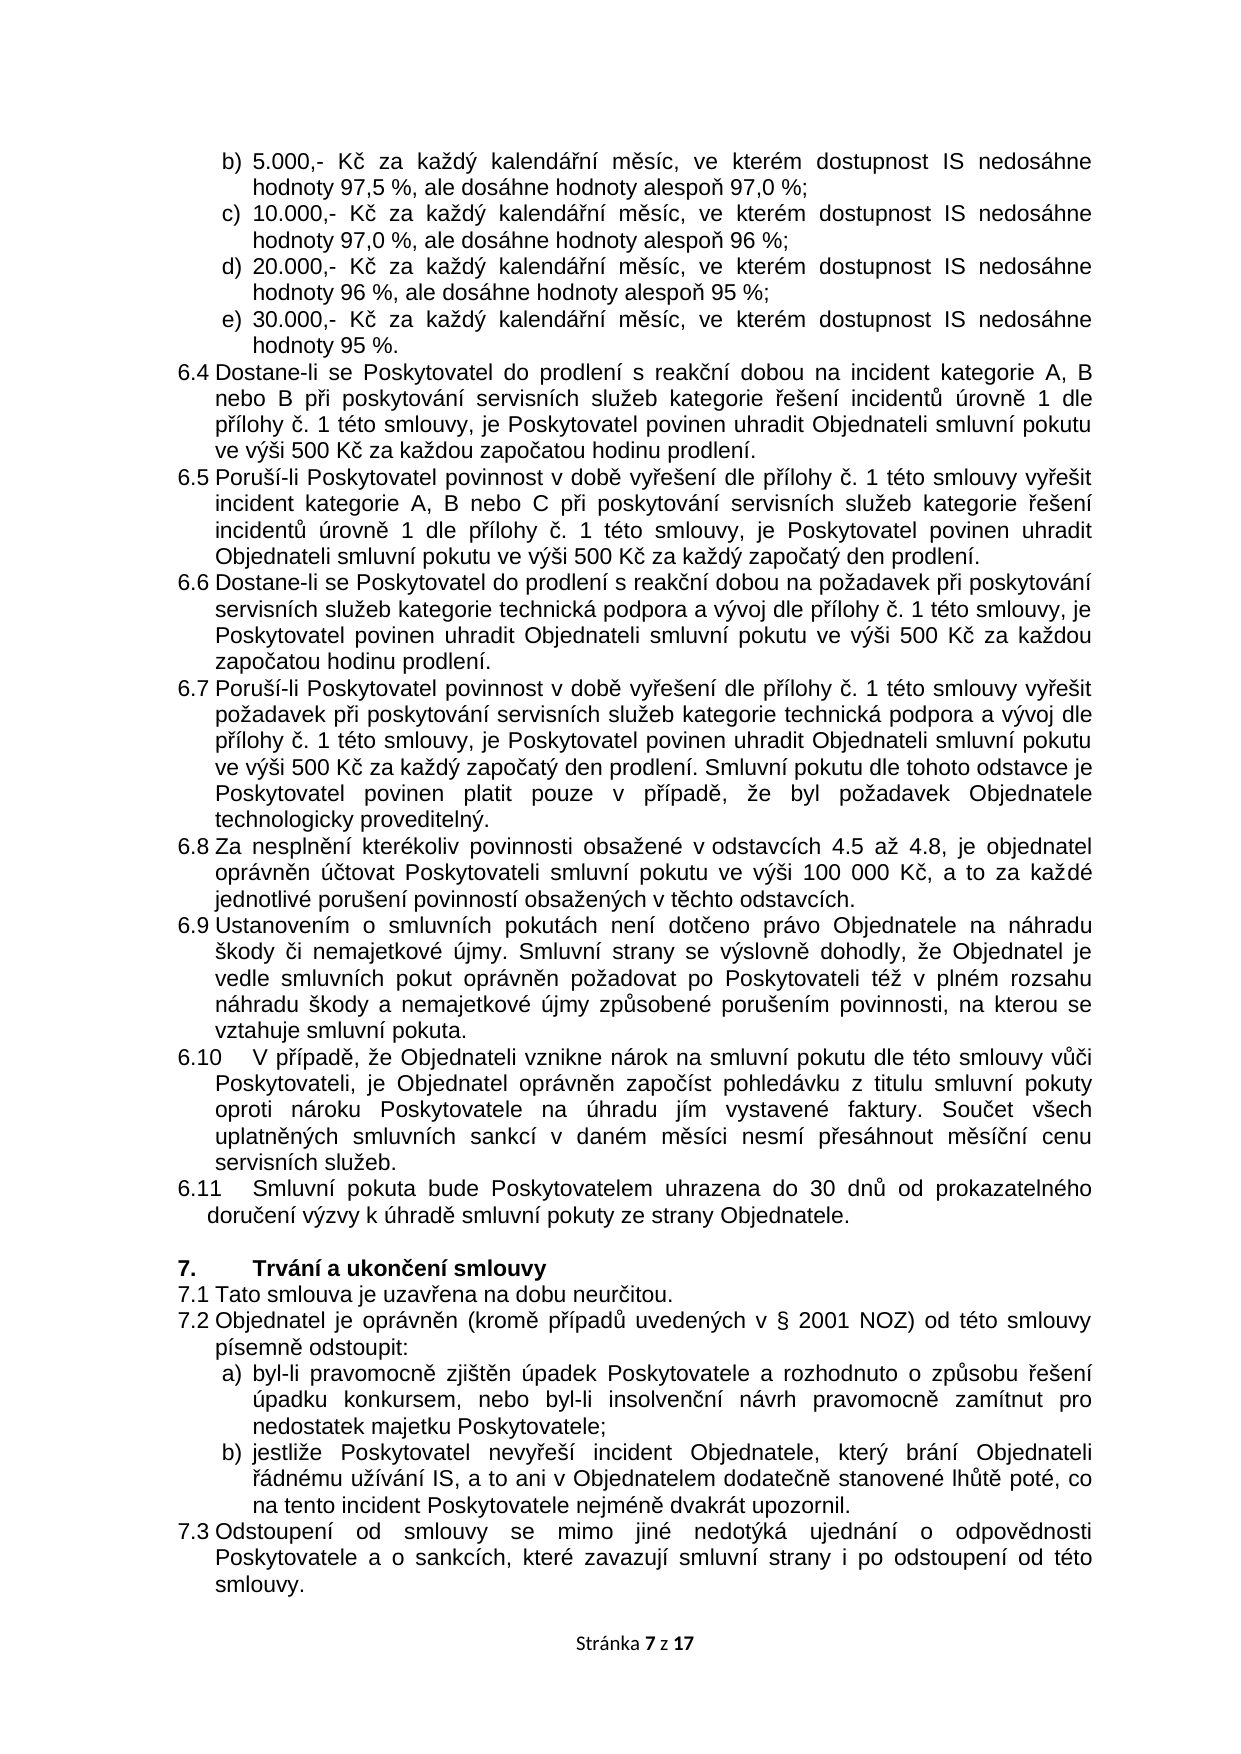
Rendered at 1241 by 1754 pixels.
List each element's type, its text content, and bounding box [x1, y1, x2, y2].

list Trvání a ukončení smlouvy [177, 1254, 1093, 1281]
list Za nesplnění kterékoliv povinnosti obsažené v odstavcích 4.5 až 4.8, je objednatel oprávněn účtovat Poskytovateli smluvní pokutu ve výši 100 000 Kč, a to za každé jednotlivé porušení povinností obsažených v těchto odstavcích. [177, 833, 1093, 912]
list Ustanovením o smluvních pokutách není dotčeno právo Objednatele na náhradu škody či nemajetkové újmy. Smluvní strany se výslovně dohodly, že Objednatel je vedle smluvních pokut oprávněn požadovat po Poskytovateli též v plném rozsahu náhradu škody a nemajetkové újmy způsobené porušením povinnosti, na kterou se vztahuje smluvní pokuta. [177, 912, 1093, 1044]
list Smluvní pokuta bude Poskytovatelem uhrazena do 30 dnů od prokazatelného doručení výzvy k úhradě smluvní pokuty ze strany Objednatele. [177, 1175, 1093, 1228]
list Odstoupení od smlouvy se mimo jiné nedotýká ujednání o odpovědnosti Poskytovatele a o sankcích, které zavazují smluvní strany i po odstoupení od této smlouvy. [177, 1518, 1093, 1597]
list 30.000,- Kč za každý kalendářní měsíc, ve kterém dostupnost IS nedosáhne hodnoty 95 %. [222, 306, 1093, 358]
list Poruší-li Poskytovatel povinnost v době vyřešení dle přílohy č. 1 této smlouvy vyřešit požadavek při poskytování servisních služeb kategorie technická podpora a vývoj dle přílohy č. 1 této smlouvy, je Poskytovatel povinen uhradit Objednateli smluvní pokutu ve výši 500 Kč za každý započatý den prodlení. Smluvní pokutu dle tohoto odstavce je Poskytovatel povinen platit pouze v případě, že byl požadavek Objednatele technologicky proveditelný. [177, 675, 1093, 833]
list Objednatel je oprávněn (kromě případů uvedených v § 2001 NOZ) od této smlouvy písemně odstoupit: [177, 1307, 1093, 1360]
list Dostane-li se Poskytovatel do prodlení s reakční dobou na požadavek při poskytování servisních služeb kategorie technická podpora a vývoj dle přílohy č. 1 této smlouvy, je Poskytovatel povinen uhradit Objednateli smluvní pokutu ve výši 500 Kč za každou započatou hodinu prodlení. [177, 569, 1093, 675]
list Poruší-li Poskytovatel povinnost v době vyřešení dle přílohy č. 1 této smlouvy vyřešit incident kategorie A, B nebo C při poskytování servisních služeb kategorie řešení incidentů úrovně 1 dle přílohy č. 1 této smlouvy, je Poskytovatel povinen uhradit Objednateli smluvní pokutu ve výši 500 Kč za každý započatý den prodlení. [177, 464, 1093, 569]
list byl-li pravomocně zjištěn úpadek Poskytovatele a rozhodnuto o způsobu řešení úpadku konkursem, nebo byl-li insolvenční návrh pravomocně zamítnut pro nedostatek majetku Poskytovatele; [222, 1360, 1093, 1439]
list 5.000,- Kč za každý kalendářní měsíc, ve kterém dostupnost IS nedosáhne hodnoty 97,5 %, ale dosáhne hodnoty alespoň 97,0 %; [222, 148, 1093, 200]
list jestliže Poskytovatel nevyřeší incident Objednatele, který brání Objednateli řádnému užívání IS, a to ani v Objednatelem dodatečně stanovené lhůtě poté, co na tento incident Poskytovatele nejméně dvakrát upozornil. [222, 1439, 1093, 1518]
list 20.000,- Kč za každý kalendářní měsíc, ve kterém dostupnost IS nedosáhne hodnoty 96 %, ale dosáhne hodnoty alespoň 95 %; [222, 253, 1093, 306]
list 10.000,- Kč za každý kalendářní měsíc, ve kterém dostupnost IS nedosáhne hodnoty 97,0 %, ale dosáhne hodnoty alespoň 96 %; [222, 200, 1093, 253]
list Tato smlouva je uzavřena na dobu neurčitou. [177, 1281, 1093, 1307]
list Dostane-li se Poskytovatel do prodlení s reakční dobou na incident kategorie A, B nebo B při poskytování servisních služeb kategorie řešení incidentů úrovně 1 dle přílohy č. 1 této smlouvy, je Poskytovatel povinen uhradit Objednateli smluvní pokutu ve výši 500 Kč za každou započatou hodinu prodlení. [177, 358, 1093, 464]
list V případě, že Objednateli vznikne nárok na smluvní pokutu dle této smlouvy vůči Poskytovateli, je Objednatel oprávněn započíst pohledávku z titulu smluvní pokuty oproti nároku Poskytovatele na úhradu jím vystavené faktury. Součet všech uplatněných smluvních sankcí v daném měsíci nesmí přesáhnout měsíční cenu servisních služeb. [177, 1044, 1093, 1175]
